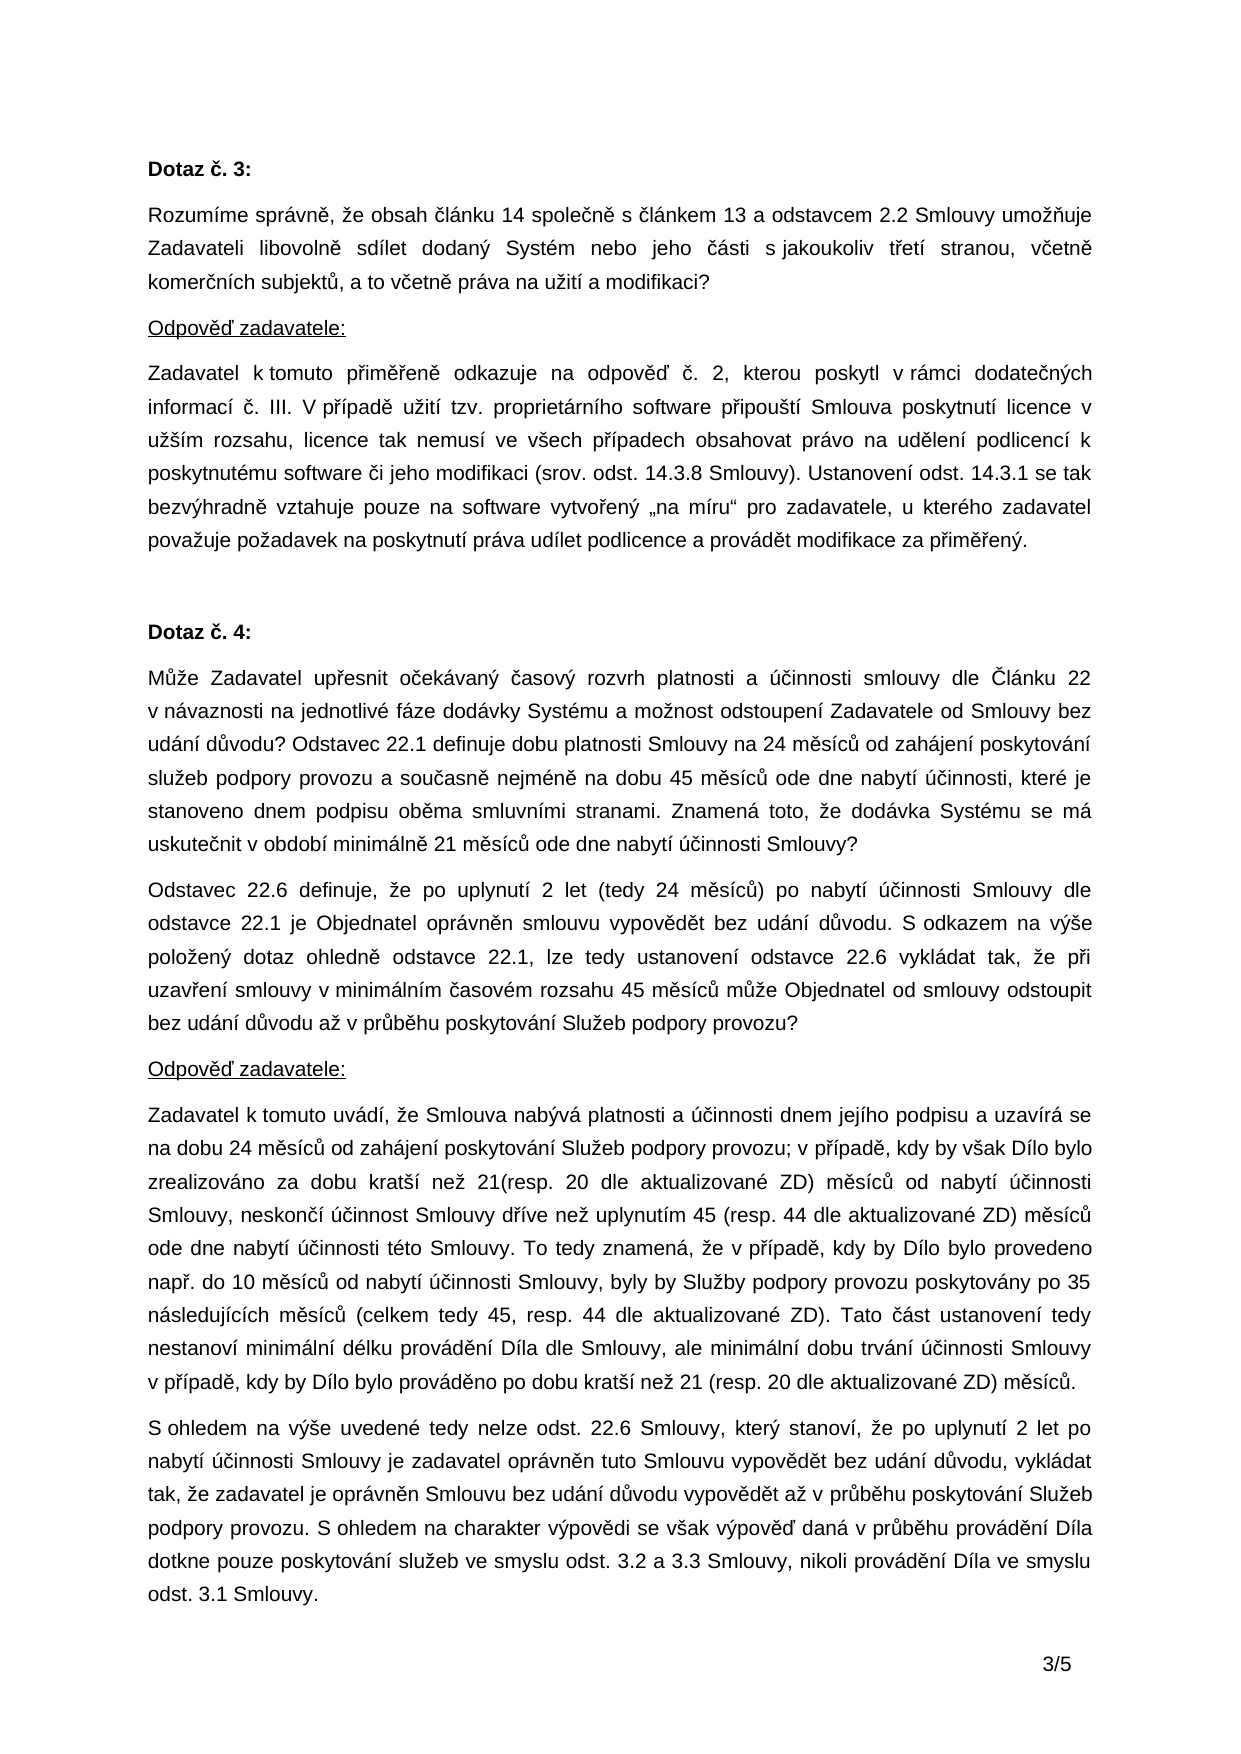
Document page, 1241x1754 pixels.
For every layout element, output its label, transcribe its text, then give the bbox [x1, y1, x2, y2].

text S ohledem na výše uvedené tedy nelze odst. 22.6 Smlouvy, který stanoví, že po uplynutí 2 let po nabytí účinnosti Smlouvy je zadavatel oprávněn tuto Smlouvu vypovědět bez udání důvodu, vykládat tak, že zadavatel je oprávněn Smlouvu bez udání důvodu vypovědět až v průběhu poskytování Služeb podpory provozu. S ohledem na charakter výpovědi se však výpověď daná v průběhu provádění Díla dotkne pouze poskytování služeb ve smyslu odst. 3.2 a 3.3 Smlouvy, nikoli provádění Díla ve smyslu odst. 3.1 Smlouvy. [148, 1406, 1093, 1606]
text Odpověď zadavatele: [148, 306, 1093, 339]
text Dotaz č. 4: [148, 610, 1093, 643]
text Rozumíme správně, že obsah článku 14 společně s článkem 13 a odstavcem 2.2 Smlouvy umožňuje Zadavateli libovolně sdílet dodaný Systém nebo jeho části s jakoukoliv třetí stranou, včetně komerčních subjektů, a to včetně práva na užití a modifikaci? [148, 193, 1093, 293]
text Odpověď zadavatele: [148, 1048, 1093, 1081]
text Dotaz č. 3: [148, 148, 1093, 181]
text Odstavec 22.6 definuje, že po uplynutí 2 let (tedy 24 měsíců) po nabytí účinnosti Smlouvy dle odstavce 22.1 je Objednatel oprávněn smlouvu vypovědět bez udání důvodu. S odkazem na výše položený dotaz ohledně odstavce 22.1, lze tedy ustanovení odstavce 22.6 vykládat tak, že při uzavření smlouvy v minimálním časovém rozsahu 45 měsíců může Objednatel od smlouvy odstoupit bez udání důvodu až v průběhu poskytování Služeb podpory provozu? [148, 868, 1093, 1035]
text Zadavatel k tomuto uvádí, že Smlouva nabývá platnosti a účinnosti dnem jejího podpisu a uzavírá se na dobu 24 měsíců od zahájení poskytování Služeb podpory provozu; v případě, kdy by však Dílo bylo zrealizováno za dobu kratší než 21(resp. 20 dle aktualizované ZD) měsíců od nabytí účinnosti Smlouvy, neskončí účinnost Smlouvy dříve než uplynutím 45 (resp. 44 dle aktualizované ZD) měsíců ode dne nabytí účinnosti této Smlouvy. To tedy znamená, že v případě, kdy by Dílo bylo provedeno např. do 10 měsíců od nabytí účinnosti Smlouvy, byly by Služby podpory provozu poskytovány po 35 následujících měsíců (celkem tedy 45, resp. 44 dle aktualizované ZD). Tato část ustanovení tedy nestanoví minimální délku provádění Díla dle Smlouvy, ale minimální dobu trvání účinnosti Smlouvy v případě, kdy by Dílo bylo prováděno po dobu kratší než 21 (resp. 20 dle aktualizované ZD) měsíců. [148, 1093, 1093, 1393]
text Zadavatel k tomuto přiměřeně odkazuje na odpověď č. 2, kterou poskytl v rámci dodatečných informací č. III. V případě užití tzv. proprietárního software připouští Smlouva poskytnutí licence v užším rozsahu, licence tak nemusí ve všech případech obsahovat právo na udělení podlicencí k poskytnutému software či jeho modifikaci (srov. odst. 14.3.8 Smlouvy). Ustanovení odst. 14.3.1 se tak bezvýhradně vztahuje pouze na software vytvořený „na míru“ pro zadavatele, u kterého zadavatel považuje požadavek na poskytnutí práva udílet podlicence a provádět modifikace za přiměřený. [148, 352, 1093, 552]
text Může Zadavatel upřesnit očekávaný časový rozvrh platnosti a účinnosti smlouvy dle Článku 22 v návaznosti na jednotlivé fáze dodávky Systému a možnost odstoupení Zadavatele od Smlouvy bez udání důvodu? Odstavec 22.1 definuje dobu platnosti Smlouvy na 24 měsíců od zahájení poskytování služeb podpory provozu a současně nejméně na dobu 45 měsíců ode dne nabytí účinnosti, které je stanoveno dnem podpisu oběma smluvními stranami. Znamená toto, že dodávka Systému se má uskutečnit v období minimálně 21 měsíců ode dne nabytí účinnosti Smlouvy? [148, 656, 1093, 856]
